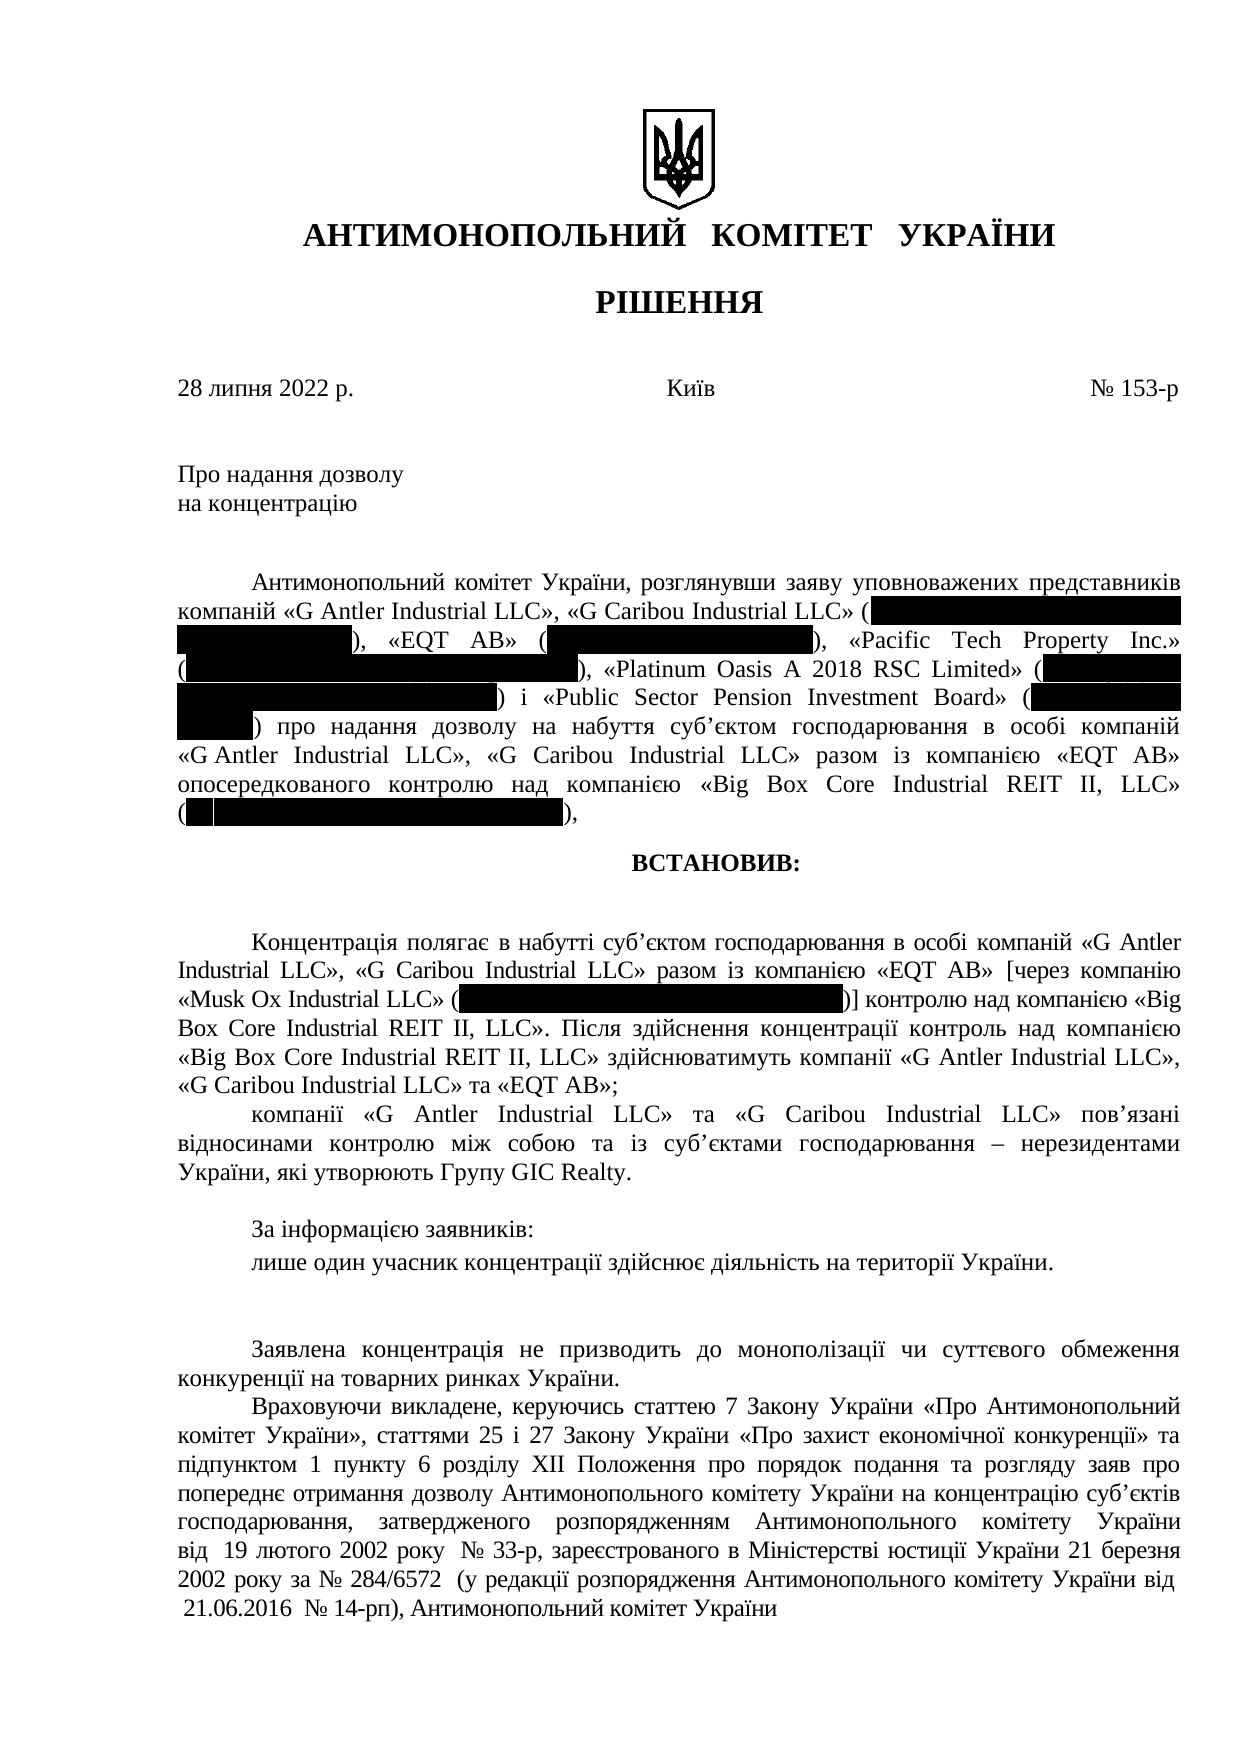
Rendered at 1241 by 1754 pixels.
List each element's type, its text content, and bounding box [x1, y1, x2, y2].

text Заявлена концентрація не призводить до монополізації чи суттєвого обмеження конкуренції на товарних ринках України. [177, 1334, 1181, 1391]
text ВСТАНОВИВ: [177, 848, 1181, 876]
text на концентрацію [177, 488, 1181, 517]
text За інформацією заявників: [177, 1214, 1181, 1243]
text компанії «G Antler Industrial LLC» та «G Caribou Industrial LLC» пов’язані відносинами контролю між собою та із суб’єктами господарювання – нерезидентами України, які утворюють Групу GIC Realty. [177, 1099, 1181, 1186]
text РІШЕННЯ [177, 282, 1181, 321]
text Концентрація полягає в набутті суб’єктом господарювання в особі компаній «G Antler Industrial LLC», «G Caribou Industrial LLC» разом із компанією «EQT AB» [через компанію «Musk Ox Industrial LLC» (м. Раднор, штат Пенсильванія, США)] контролю над компанією «Big Box Core Industrial REIT II, LLC». Після здійснення концентрації контроль над компанією «Big Box Core Industrial REIT II, LLC» здійснюватимуть компанії «G Antler Industrial LLC», «G Caribou Industrial LLC» та «EQT AB»; [177, 927, 1181, 1099]
text 28 липня 2022 р. Київ № 153-р [177, 373, 1181, 402]
text Враховуючи викладене, керуючись статтею 7 Закону України «Про Антимонопольний комітет України», статтями 25 і 27 Закону України «Про захист економічної конкуренції» та підпунктом 1 пункту 6 розділу ХІІ Положення про порядок подання та розгляду заяв про попереднє отримання дозволу Антимонопольного комітету України на концентрацію суб’єктів господарювання, затвердженого розпорядженням Антимонопольного комітету України від 19 лютого 2002 року № 33-р, зареєстрованого в Міністерстві юстиції України 21 березня 2002 року за № 284/6572 (у редакції розпорядження Антимонопольного комітету України від 21.06.2016 № 14-рп), Антимонопольний комітет України [177, 1391, 1181, 1621]
text Про надання дозволу [177, 459, 1181, 488]
text Антимонопольний комітет України, розглянувши заяву уповноважених представників компаній «G Antler Industrial LLC», «G Caribou Industrial LLC» (обидві – м. Вілмінгтон, штат Делавер, США), «EQT AB» (м. Стокгольм, Швеція), «Pacific Tech Property Inc.» (м. Вілмінгтон, штат Делавер, США), «Platinum Oasis A 2018 RSC Limited» (м. Абу-Дабі, Об’єднані Арабські Емірати) і «Public Sector Pension Investment Board» (м. Монреаль, Канада) про надання дозволу на набуття суб’єктом господарювання в особі компаній «G Antler Industrial LLC», «G Caribou Industrial LLC» разом із компанією «EQT AB» опосередкованого контролю над компанією «Big Box Core Industrial REIT II, LLC» (м. Вілмінгтон, штат Делавер, США), [177, 567, 1181, 826]
picture [628, 103, 730, 216]
text лише один учасник концентрації здійснює діяльність на території України. [177, 1247, 1181, 1276]
text АНТИМОНОПОЛЬНИЙ КОМІТЕТ УКРАЇНИ [177, 215, 1181, 253]
